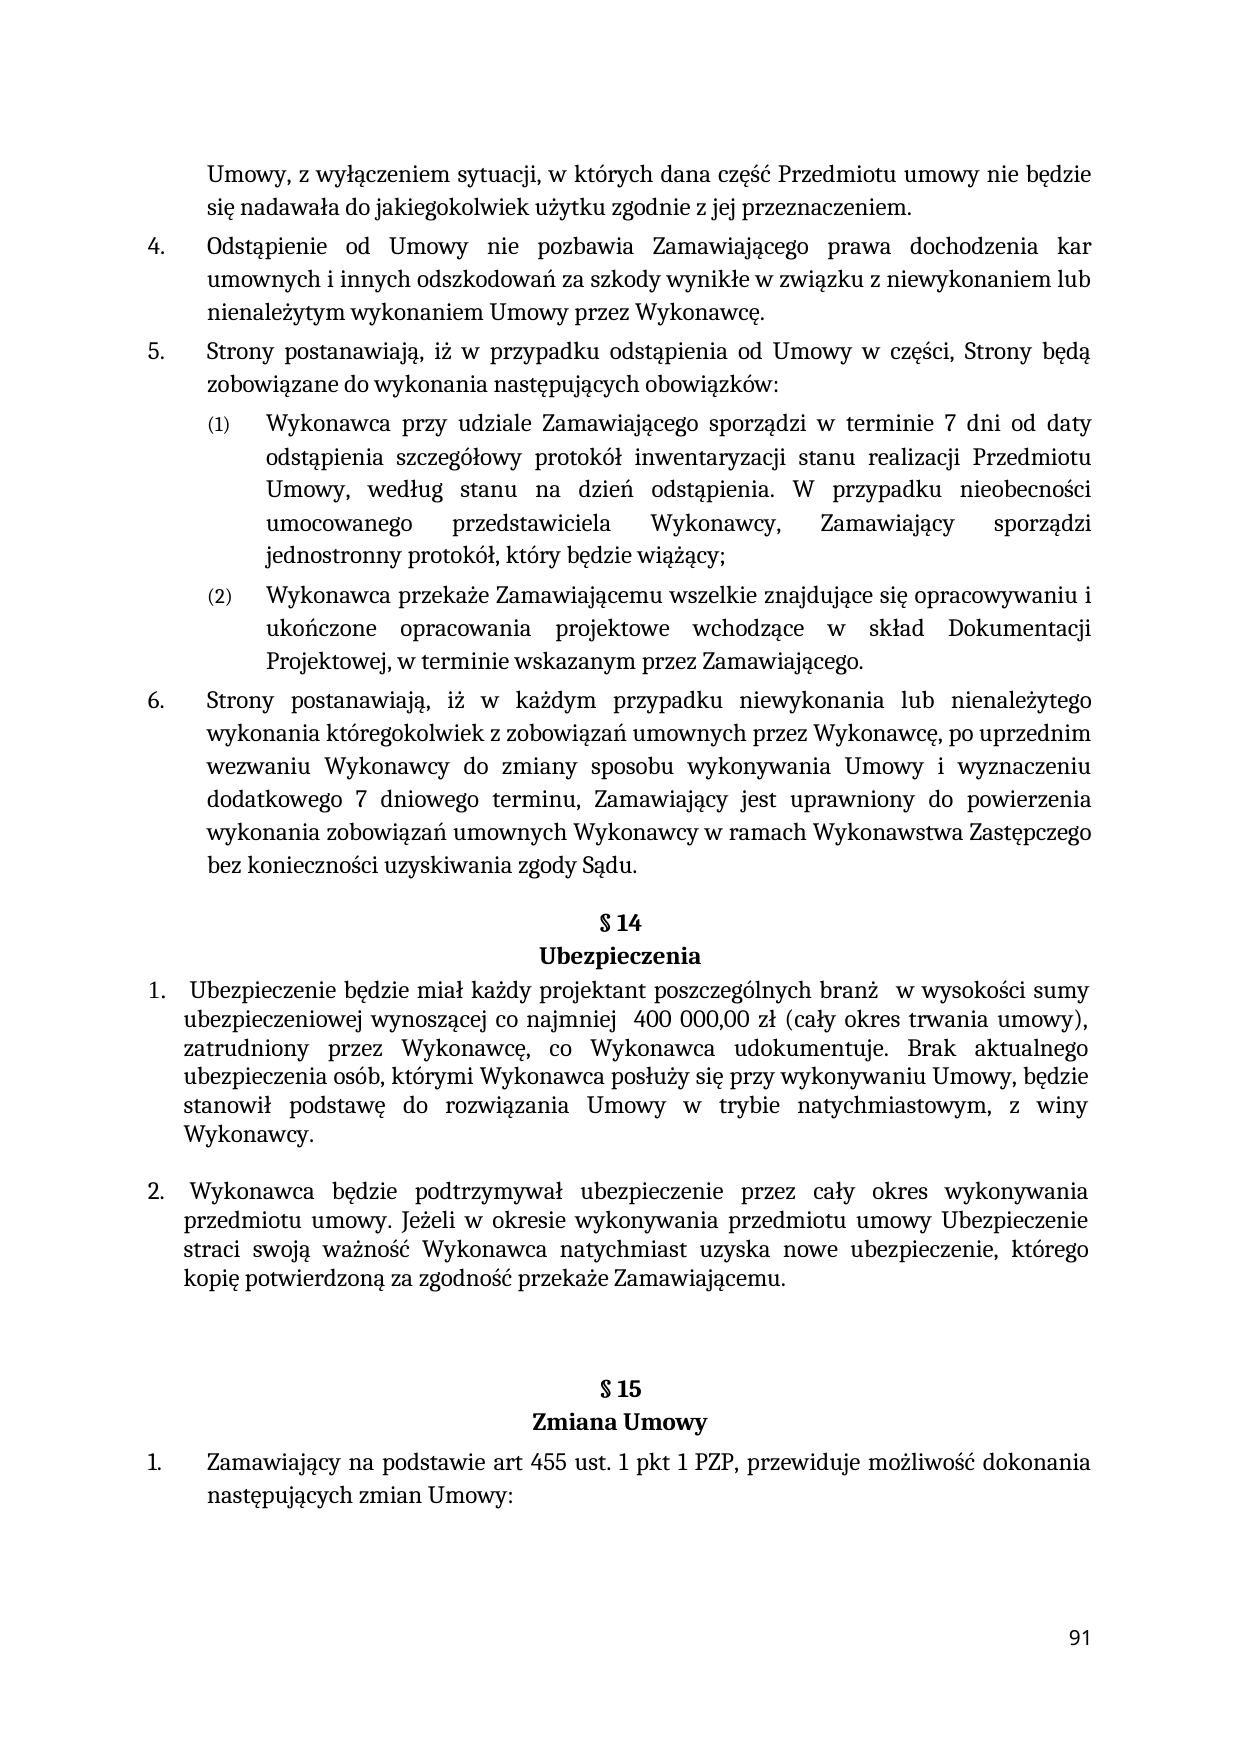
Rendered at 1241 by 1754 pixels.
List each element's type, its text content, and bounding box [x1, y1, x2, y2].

text § 14 Ubezpieczenia [148, 909, 1092, 971]
list Strony postanawiają, iż w przypadku odstąpienia od Umowy w części, Strony będą zobowiązane do wykonania następujących obowiązków: [148, 337, 1092, 399]
list Zamawiający na podstawie art 455 ust. 1 pkt 1 PZP, przewiduje możliwość dokonania następujących zmian Umowy: [148, 1448, 1092, 1509]
text 2. Wykonawca będzie podtrzymywał ubezpieczenie przez cały okres wykonywania przedmiotu umowy. Jeżeli w okresie wykonywania przedmiotu umowy Ubezpieczenie straci swoją ważność Wykonawca natychmiast uzyska nowe ubezpieczenie, którego kopię potwierdzoną za zgodność przekaże Zamawiającemu. [148, 1177, 1089, 1292]
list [148, 159, 1092, 221]
list Wykonawca przekaże Zamawiającemu wszelkie znajdujące się opracowywaniu i ukończone opracowania projektowe wchodzące w skład Dokumentacji Projektowej, w terminie wskazanym przez Zamawiającego. [207, 581, 1092, 676]
text § 15 Zmiana Umowy [148, 1375, 1092, 1437]
list Wykonawca przy udziale Zamawiającego sporządzi w terminie 7 dni od daty odstąpienia szczegółowy protokół inwentaryzacji stanu realizacji Przedmiotu Umowy, według stanu na dzień odstąpienia. W przypadku nieobecności umocowanego przedstawiciela Wykonawcy, Zamawiający sporządzi jednostronny protokół, który będzie wiążący; [207, 409, 1092, 570]
text 1. Ubezpieczenie będzie miał każdy projektant poszczególnych branż w wysokości sumy ubezpieczeniowej wynoszącej co najmniej 400 000,00 zł (cały okres trwania umowy), zatrudniony przez Wykonawcę, co Wykonawca udokumentuje. Brak aktualnego ubezpieczenia osób, którymi Wykonawca posłuży się przy wykonywaniu Umowy, będzie stanowił podstawę do rozwiązania Umowy w trybie natychmiastowym, z winy Wykonawcy. [148, 975, 1089, 1148]
list Strony postanawiają, iż w każdym przypadku niewykonania lub nienależytego wykonania któregokolwiek z zobowiązań umownych przez Wykonawcę, po uprzednim wezwaniu Wykonawcy do zmiany sposobu wykonywania Umowy i wyznaczeniu dodatkowego 7 dniowego terminu, Zamawiający jest uprawniony do powierzenia wykonania zobowiązań umownych Wykonawcy w ramach Wykonawstwa Zastępczego bez konieczności uzyskiwania zgody Sądu. [148, 686, 1092, 880]
list Odstąpienie od Umowy nie pozbawia Zamawiającego prawa dochodzenia kar umownych i innych odszkodowań za szkody wynikłe w związku z niewykonaniem lub nienależytym wykonaniem Umowy przez Wykonawcę. [148, 232, 1092, 327]
